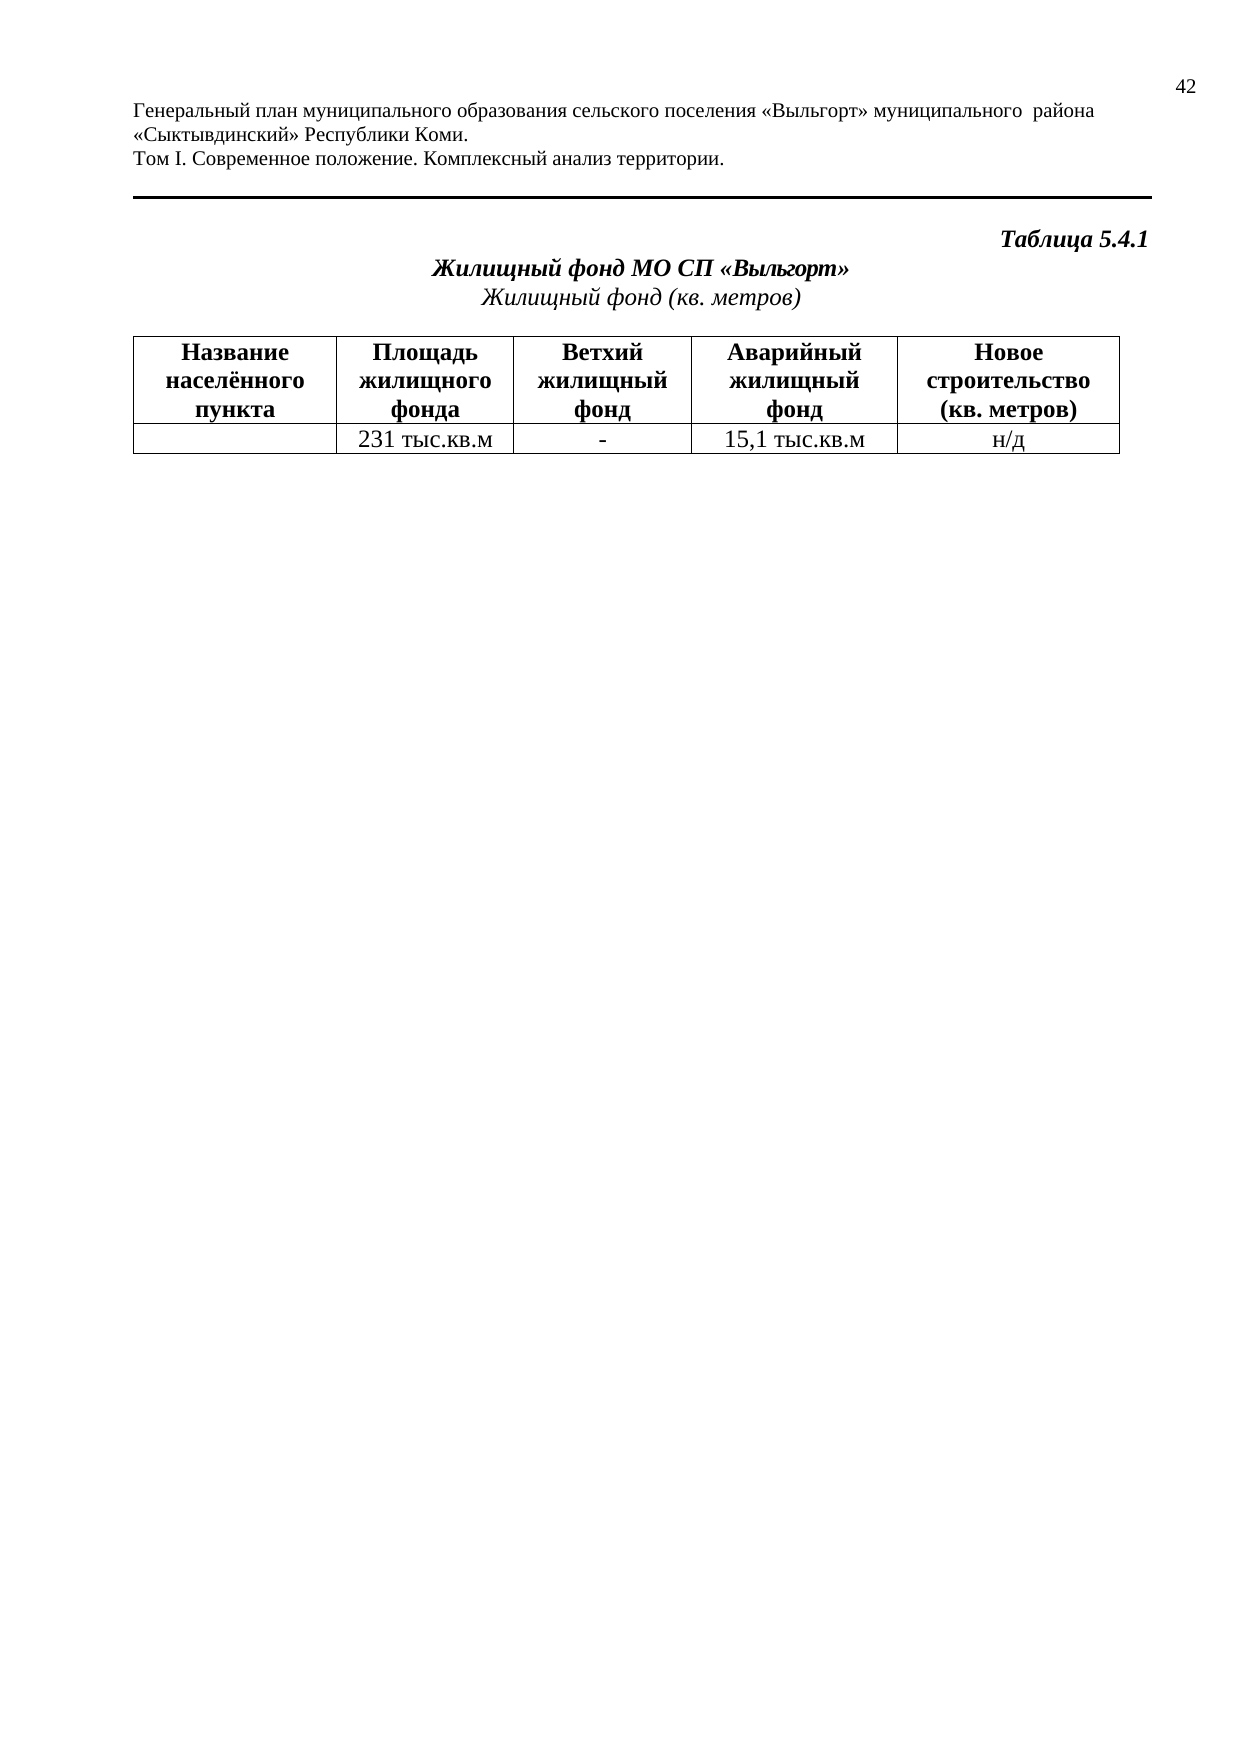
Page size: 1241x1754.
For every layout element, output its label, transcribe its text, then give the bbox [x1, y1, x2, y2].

table_cell 231 тыс.кв.м [337, 424, 513, 453]
table_cell [134, 424, 336, 453]
table_header Название населённого пункта [134, 337, 336, 423]
table_cell - [514, 424, 691, 453]
table_cell н/д [898, 424, 1119, 453]
text Таблица 5.4.1 [133, 224, 1152, 253]
table_cell 15,1 тыс.кв.м [692, 424, 897, 453]
table_header Ветхий жилищный фонд [514, 337, 691, 423]
text Жилищный фонд (кв. метров) [133, 282, 1152, 311]
table_header Аварийный жилищный фонд [692, 337, 897, 423]
table_header Площадь жилищного фонда [337, 337, 513, 423]
text Жилищный фонд МО СП «Выльгорт» [133, 253, 1152, 282]
table_header Новое строительство (кв. метров) [898, 337, 1119, 423]
